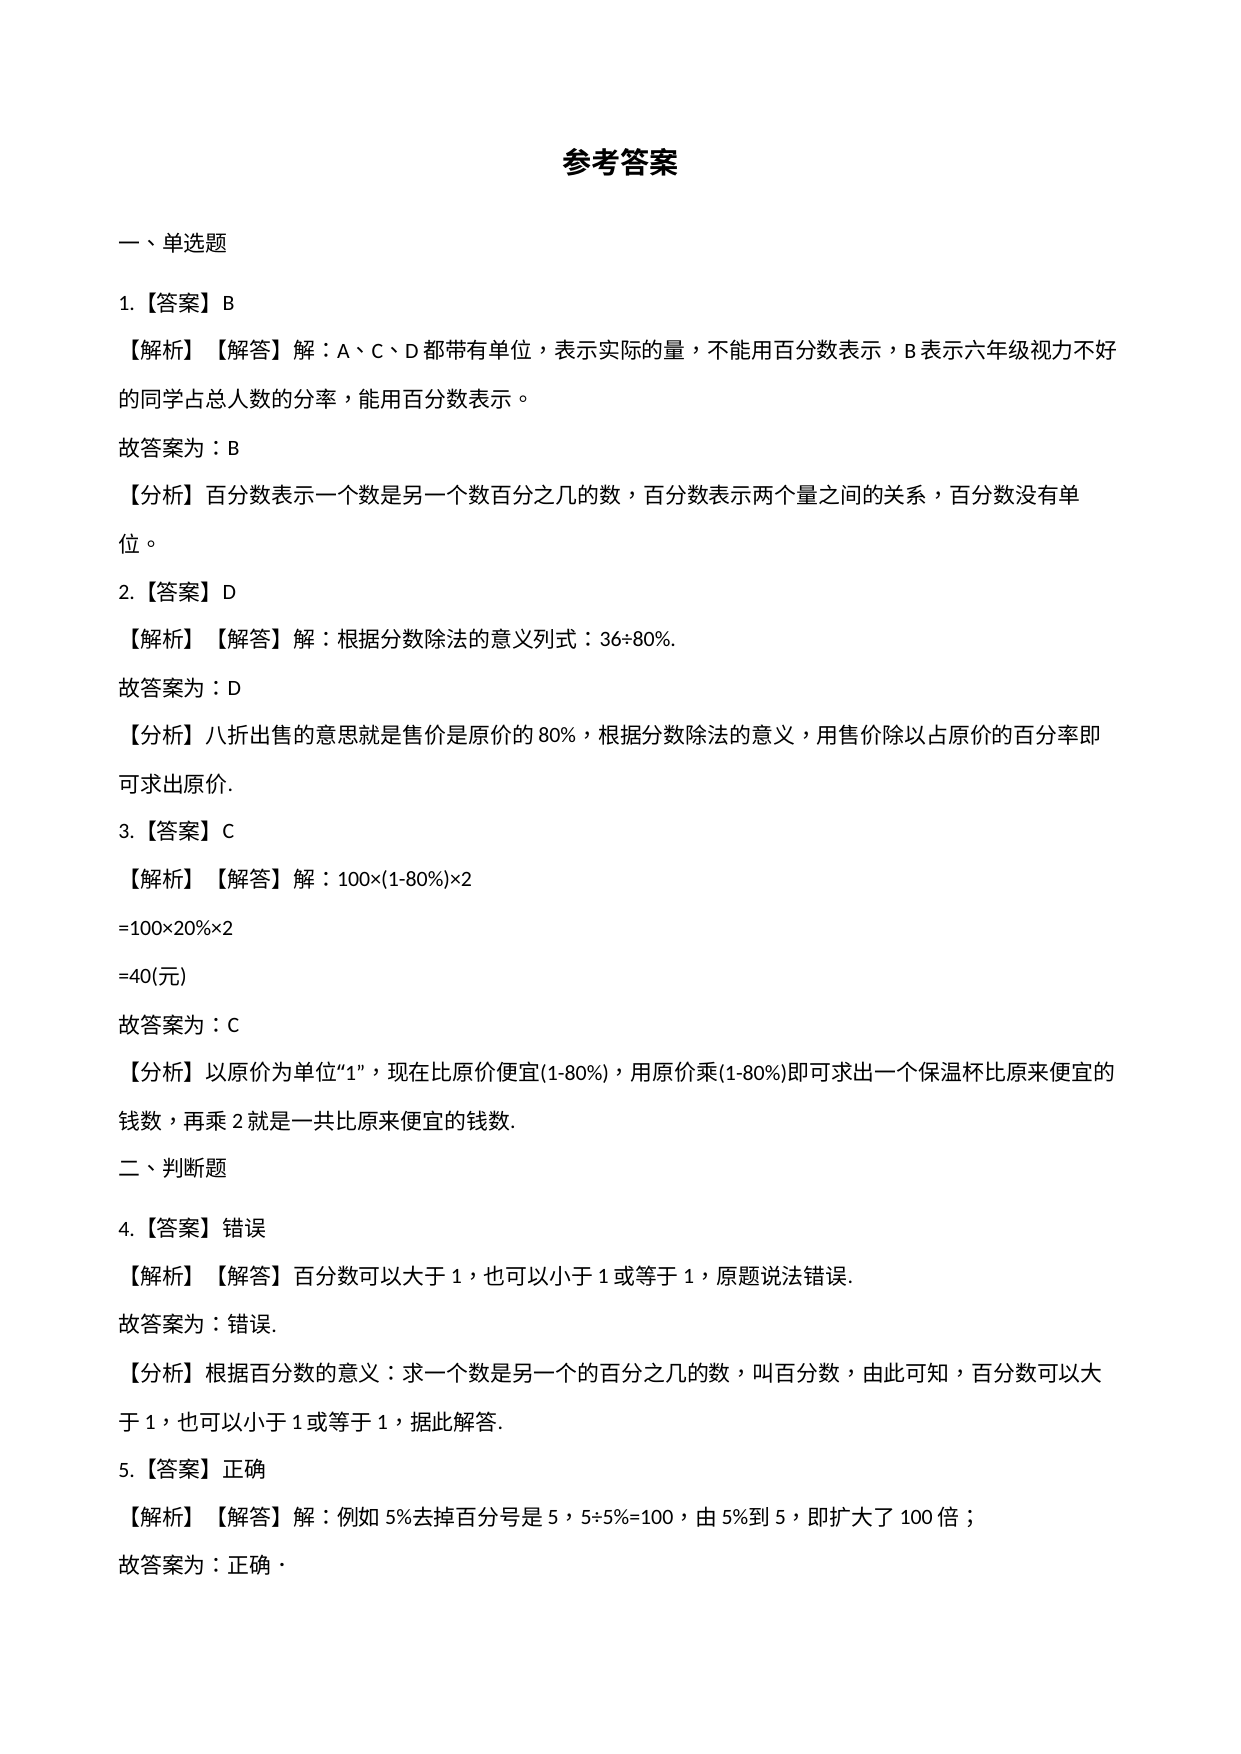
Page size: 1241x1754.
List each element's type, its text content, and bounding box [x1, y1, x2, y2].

text 4.【答案】错误 [118, 1212, 1122, 1244]
text 【分析】八折出售的意思就是售价是原价的80%，根据分数除法的意义，用售价除以占原价的百分率即可求出原价. [118, 719, 1122, 800]
text 2.【答案】D [118, 575, 1122, 608]
text 【分析】百分数表示一个数是另一个数百分之几的数，百分数表示两个量之间的关系，百分数没有单位。 [118, 479, 1122, 560]
text 二、判断题 [118, 1152, 1122, 1184]
text 【解析】【解答】解：A、C、D都带有单位，表示实际的量，不能用百分数表示，B表示六年级视力不好的同学占总人数的分率，能用百分数表示。 故答案为：B [118, 334, 1122, 464]
text 1.【答案】B [118, 287, 1122, 319]
text 【分析】以原价为单位“1”，现在比原价便宜(1-80%)，用原价乘(1-80%)即可求出一个保温杯比原来便宜的钱数，再乘2就是一共比原来便宜的钱数. [118, 1056, 1122, 1137]
text 参考答案 [118, 129, 1122, 194]
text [118, 1500, 1122, 1582]
text 【解析】【解答】百分数可以大于1，也可以小于1或等于1，原题说法错误. 故答案为：错误. 【分析】根据百分数的意义：求一个数是另一个的百分之几的数，叫百分数，由此可知，百分数可以大于1，也可以小于1或等于1，据此解答. [118, 1259, 1122, 1438]
text 3.【答案】C [118, 815, 1122, 847]
text 5.【答案】正确 [118, 1453, 1122, 1485]
text 【解析】【解答】解：100×(1-80%)×2 =100×20%×2 =40(元) 故答案为：C [118, 862, 1122, 1041]
text 一、单选题 [118, 227, 1122, 259]
text 【解析】【解答】解：根据分数除法的意义列式：36÷80%. 故答案为：D [118, 622, 1122, 704]
